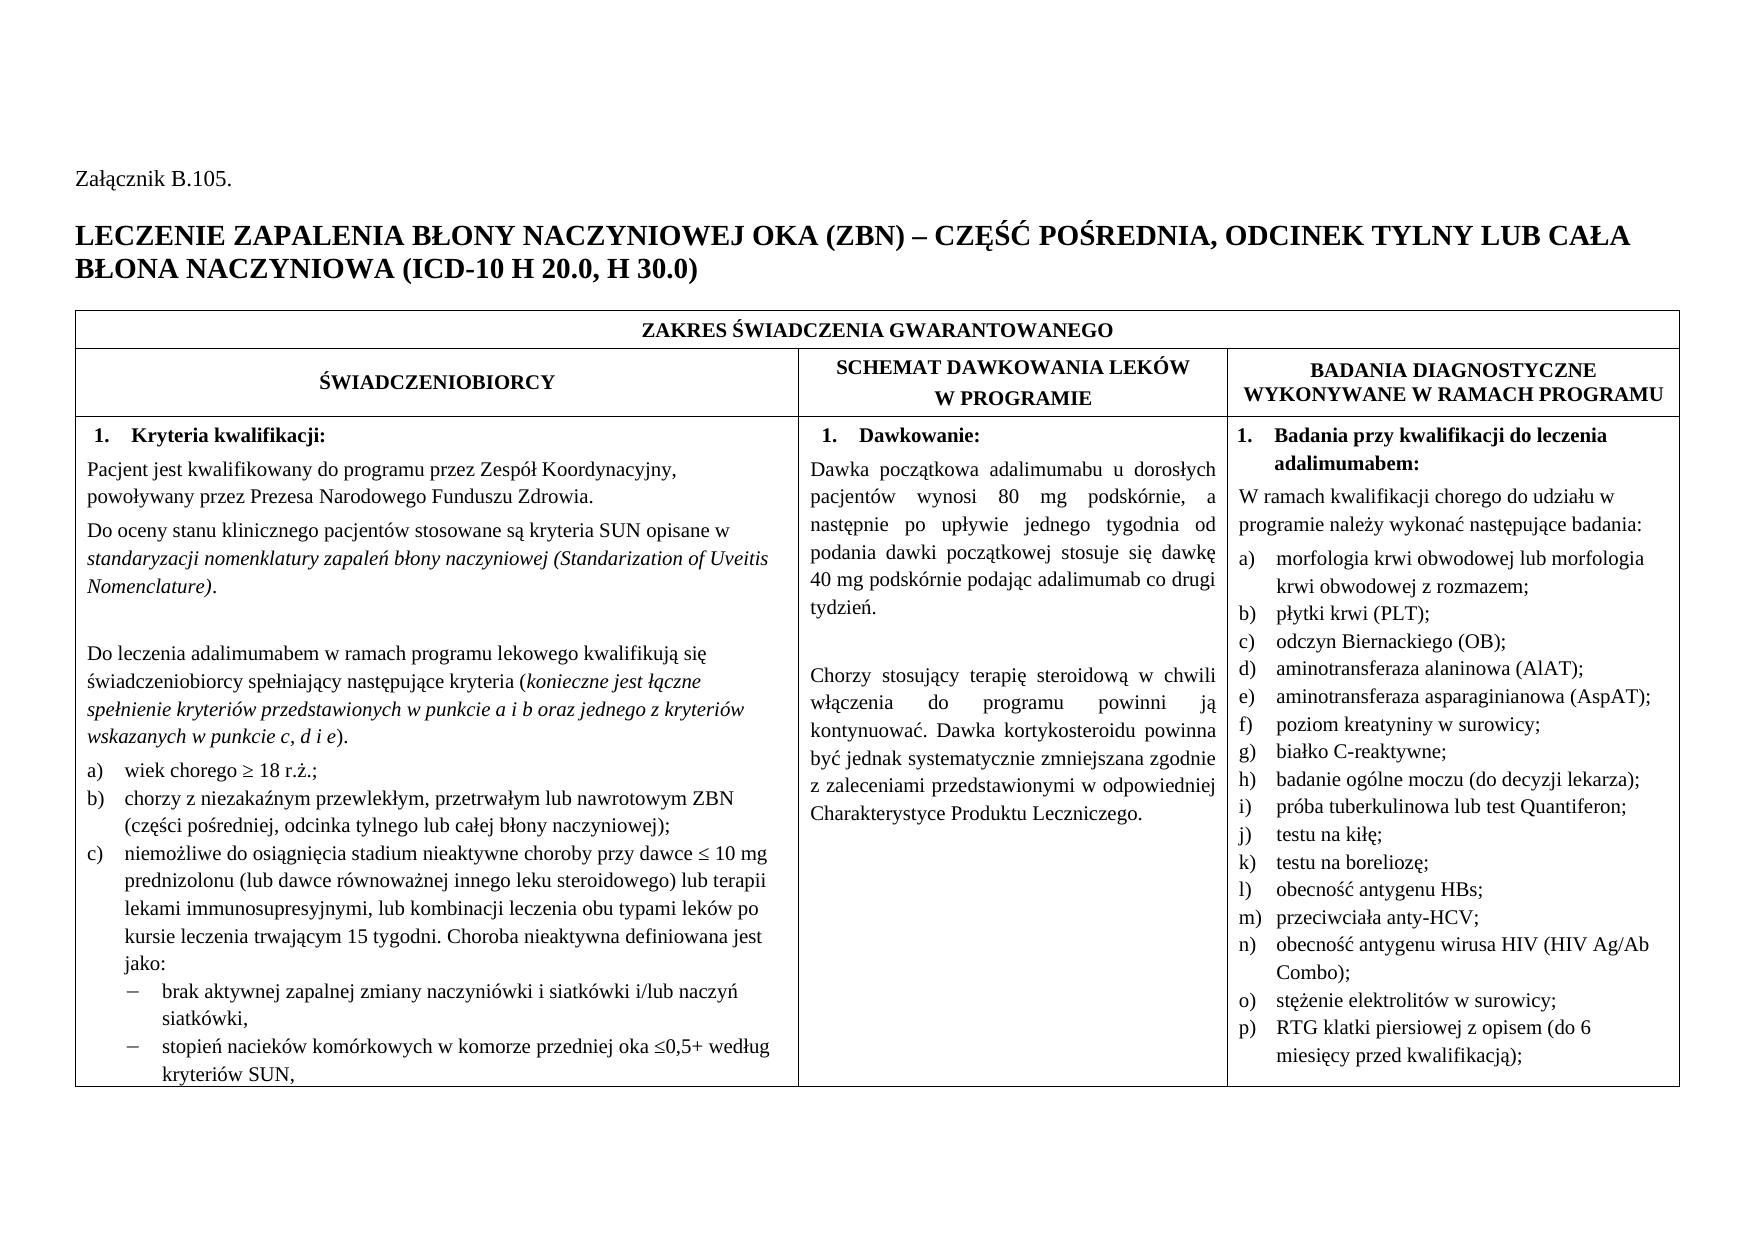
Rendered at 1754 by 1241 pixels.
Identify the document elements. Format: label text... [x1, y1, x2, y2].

table_cell ŚWIADCZENIOBIORCY [76, 349, 798, 416]
table_cell BADANIA DIAGNOSTYCZNE WYKONYWANE W RAMACH PROGRAMU [1228, 349, 1679, 416]
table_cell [76, 417, 798, 1086]
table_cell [799, 417, 1227, 1086]
text Załącznik B.105. [75, 165, 1679, 192]
table_cell SCHEMAT DAWKOWANIA LEKÓW W PROGRAMIE [799, 349, 1227, 416]
table_header ZAKRES ŚWIADCZENIA GWARANTOWANEGO [76, 311, 1679, 348]
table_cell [1228, 417, 1679, 1086]
text LECZENIE ZAPALENIA BŁONY NACZYNIOWEJ OKA (ZBN) – CZĘŚĆ POŚREDNIA, ODCINEK TYLNY LUB CAŁA BŁONA NACZYNIOWA (ICD-10 H 20.0, H 30.0) [75, 218, 1679, 285]
